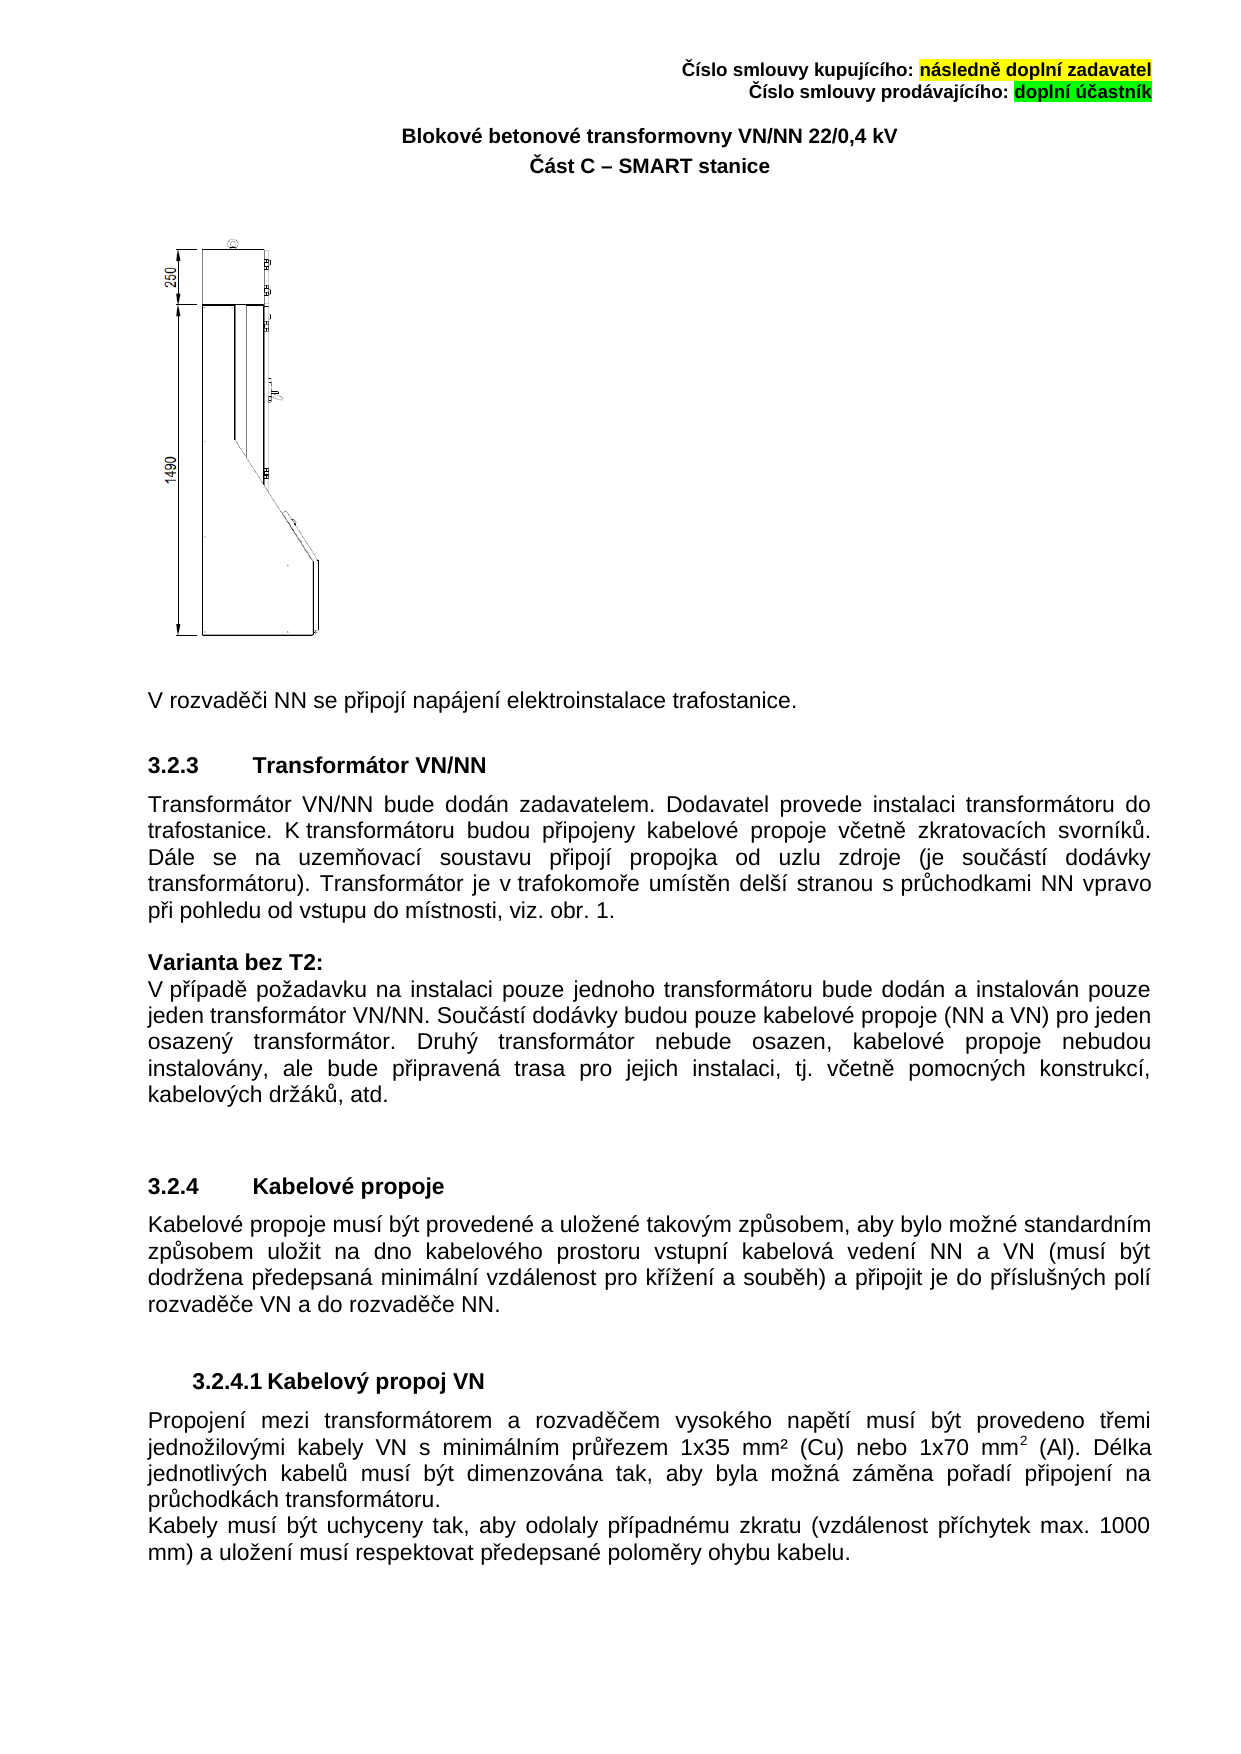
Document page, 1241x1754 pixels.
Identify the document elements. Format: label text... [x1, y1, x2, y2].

picture [147, 208, 327, 661]
list Kabelové propoje [148, 1173, 1152, 1199]
list Kabelový propoj VN [192, 1368, 1152, 1394]
text Kabelové propoje musí být provedené a uložené takovým způsobem, aby bylo možné standardním způsobem uložit na dno kabelového prostoru vstupní kabelová vedení NN a VN (musí být dodržena předepsaná minimální vzdálenost pro křížení a souběh) a připojit je do příslušných polí rozvaděče VN a do rozvaděče NN. [148, 1211, 1152, 1317]
text V rozvaděči NN se připojí napájení elektroinstalace trafostanice. [148, 687, 1152, 713]
text Kabely musí být uchyceny tak, aby odolaly případnému zkratu (vzdálenost příchytek max. 1000 mm) a uložení musí respektovat předepsané poloměry ohybu kabelu. [148, 1512, 1152, 1565]
text Transformátor VN/NN bude dodán zadavatelem. Dodavatel provede instalaci transformátoru do trafostanice. K transformátoru budou připojeny kabelové propoje včetně zkratovacích svorníků. Dále se na uzemňovací soustavu připojí propojka od uzlu zdroje (je součástí dodávky transformátoru). Transformátor je v trafokomoře umístěn delší stranou s průchodkami NN vpravo při pohledu od vstupu do místnosti, viz. obr. 1. [148, 791, 1152, 923]
text Propojení mezi transformátorem a rozvaděčem vysokého napětí musí být provedeno třemi jednožilovými kabely VN s minimálním průřezem 1x35 mm² (Cu) nebo 1x70 mm2 (Al). Délka jednotlivých kabelů musí být dimenzována tak, aby byla možná záměna pořadí připojení na průchodkách transformátoru. [148, 1407, 1152, 1512]
text Varianta bez T2: [148, 949, 1152, 976]
text V případě požadavku na instalaci pouze jednoho transformátoru bude dodán a instalován pouze jeden transformátor VN/NN. Součástí dodávky budou pouze kabelové propoje (NN a VN) pro jeden osazený transformátor. Druhý transformátor nebude osazen, kabelové propoje nebudou instalovány, ale bude připravená trasa pro jejich instalaci, tj. včetně pomocných konstrukcí, kabelových držáků, atd. [148, 976, 1152, 1107]
list Transformátor VN/NN [148, 752, 1152, 779]
